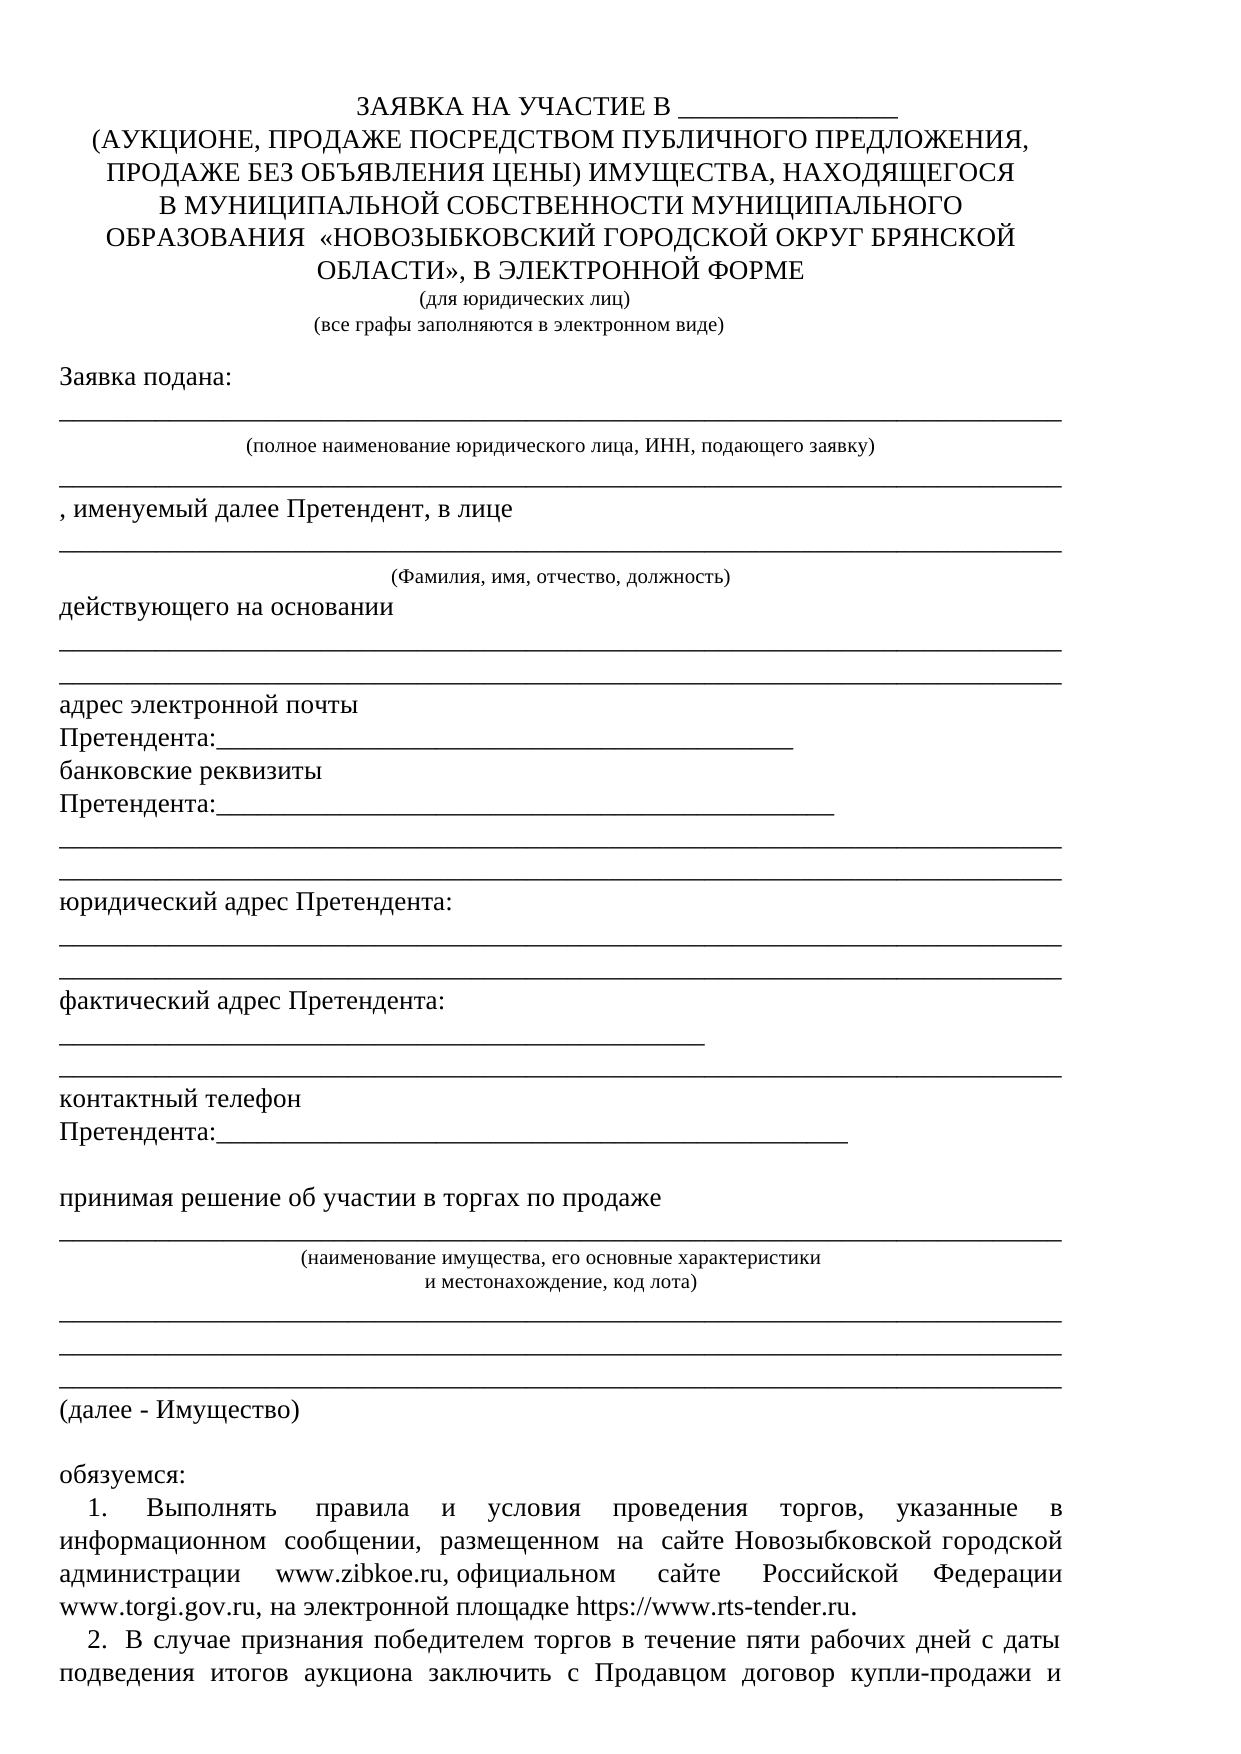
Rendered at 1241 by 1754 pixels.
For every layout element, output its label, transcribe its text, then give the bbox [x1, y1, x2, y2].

text (полное наименование юридического лица, ИНН, подающего заявку) [59, 424, 1063, 457]
text ЗАЯВКА НА УЧАСТИЕ В ________________ [59, 89, 1063, 121]
text ПРОДАЖЕ БЕЗ ОБЪЯВЛЕНИЯ ЦЕНЫ) ИМУЩЕСТВА, НАХОДЯЩЕГОСЯ [59, 154, 1063, 187]
text ___________________________________________________________________________________________________________________________________________________________________________________________________________________________ [59, 1293, 1063, 1391]
text _________________________________________________________________________ [59, 818, 1063, 851]
text _________________________________________________________________________ [59, 949, 1063, 982]
text _________________________________________________________________________ [59, 654, 1063, 687]
text принимая решение об участии в торгах по продаже [59, 1146, 1063, 1212]
text действующего на основании _________________________________________________________________________ [59, 588, 1063, 654]
text банковские реквизиты Претендента:_____________________________________________ [59, 752, 1063, 818]
text _________________________________________________________________________ [59, 392, 1063, 424]
text _________________________________________________________________________ [59, 1212, 1063, 1245]
text обязуемся: [59, 1424, 1063, 1490]
text 1. Выполнять правила и условия проведения торгов, указанные в информационном сообщении, размещенном на сайте Новозыбковской городской администрации www.zibkoe.ru, официальном сайте Российской Федерации www.torgi.gov.ru, на электронной площадке https://www.rts-tender.ru. [59, 1490, 1063, 1622]
text (наименование имущества, его основные характеристики [59, 1245, 1063, 1269]
text адрес электронной почты Претендента:__________________________________________ [59, 687, 1063, 752]
text юридический адрес Претендента: _________________________________________________________________________ [59, 884, 1063, 949]
text Заявка подана: [59, 336, 1063, 392]
text и местонахождение, код лота) [59, 1269, 1063, 1293]
text фактический адрес Претендента: _______________________________________________ [59, 982, 1063, 1048]
text В МУНИЦИПАЛЬНОЙ СОБСТВЕННОСТИ МУНИЦИПАЛЬНОГО ОБРАЗОВАНИЯ «НОВОЗЫБКОВСКИЙ ГОРОДСКОЙ ОКРУГ БРЯНСКОЙ ОБЛАСТИ», В ЭЛЕКТРОННОЙ ФОРМЕ [59, 187, 1063, 286]
text (Фамилия, имя, отчество, должность) [59, 556, 1063, 588]
text _________________________________________________________________________, именуемый далее Претендент, в лице _________________________________________________________________________ [59, 457, 1063, 556]
text _________________________________________________________________________контактный телефон Претендента:______________________________________________ [59, 1048, 1063, 1146]
text _________________________________________________________________________ [59, 851, 1063, 884]
text (АУКЦИОНЕ, ПРОДАЖЕ ПОСРЕДСТВОМ ПУБЛИЧНОГО ПРЕДЛОЖЕНИЯ, [59, 121, 1063, 154]
text (далее - Имущество) [59, 1391, 1063, 1424]
text (для юридических лиц) [59, 286, 1063, 312]
text (все графы заполняются в электронном виде) [59, 312, 1063, 336]
